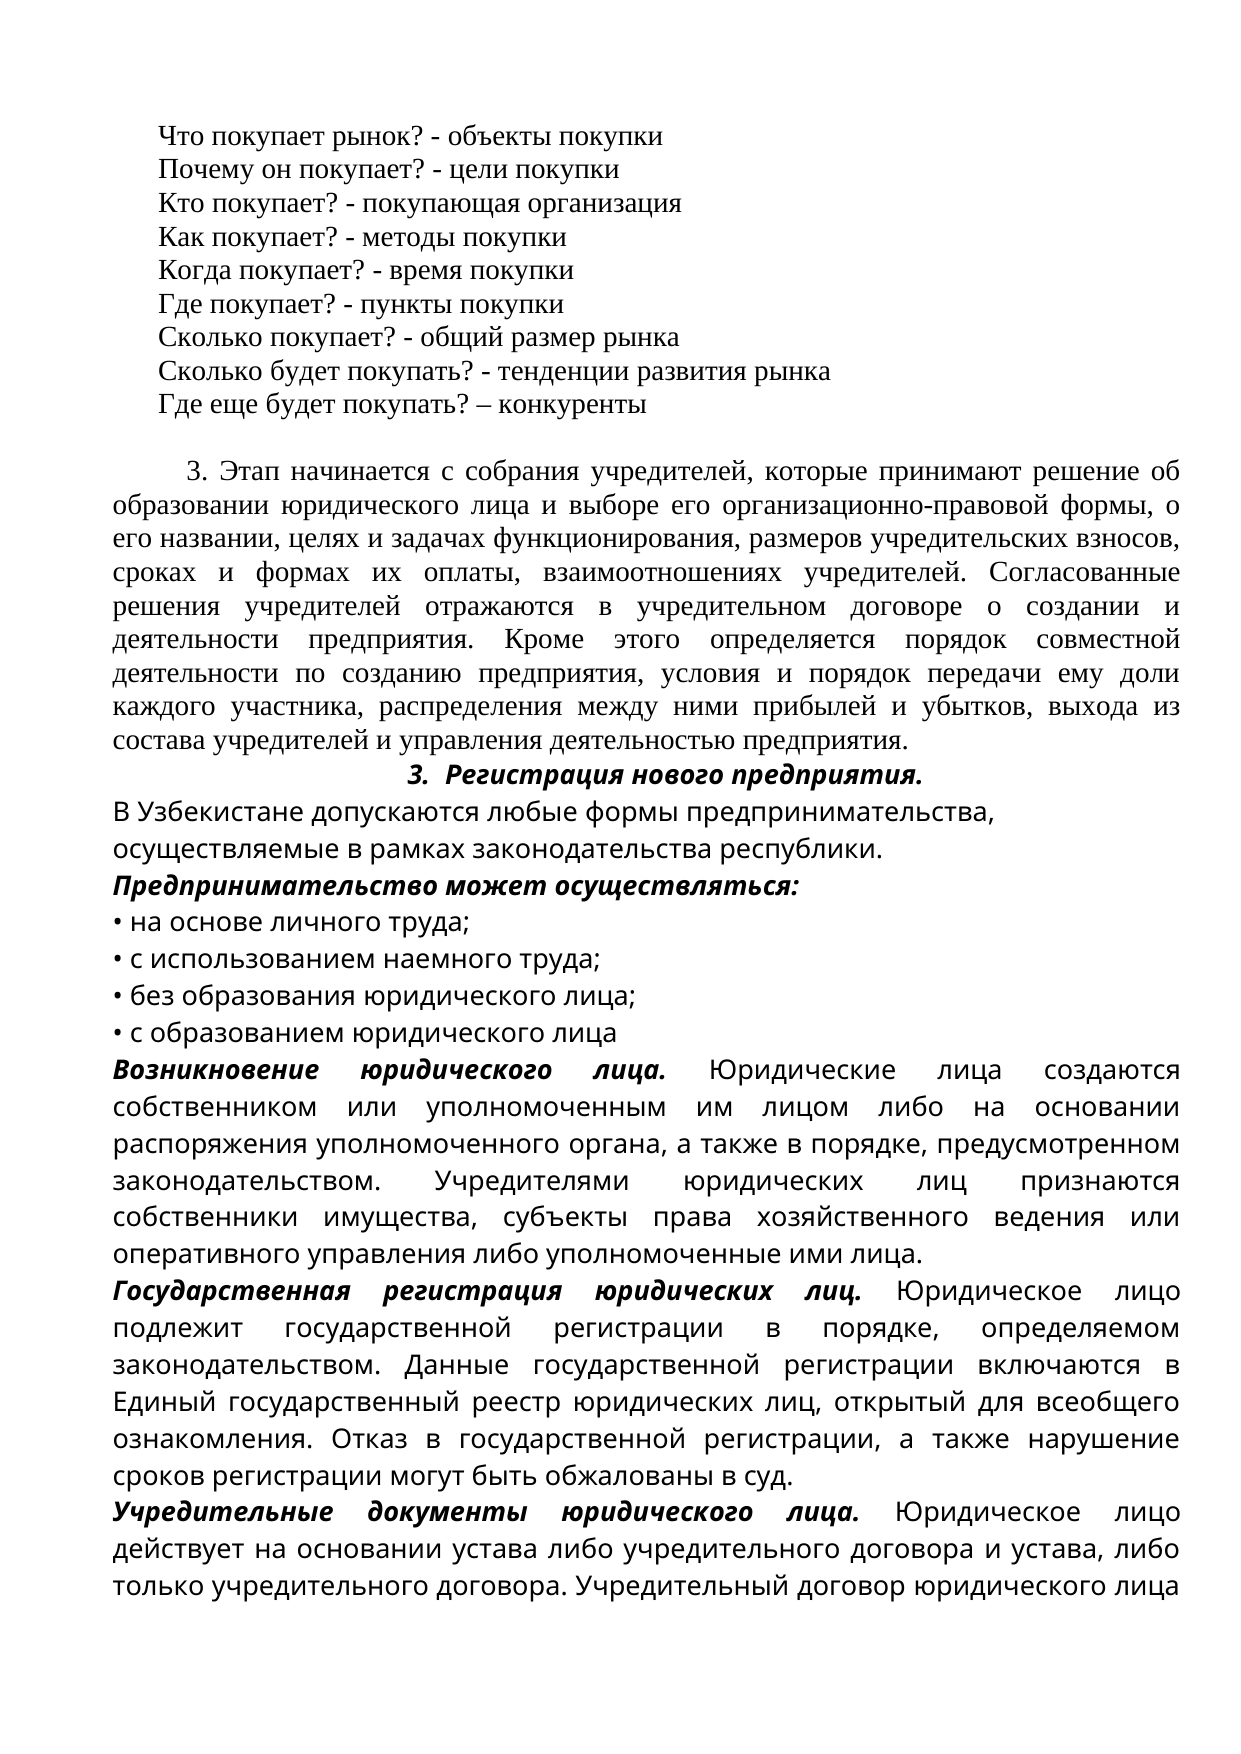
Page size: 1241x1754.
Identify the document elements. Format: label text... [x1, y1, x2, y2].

text Государственная регистрация юридических лиц. Юридическое лицо подлежит государственной регистрации в порядке, определяемом законодательством. Данные государственной регистрации включаются в Единый государственный реестр юридических лиц, открытый для всеобщего ознакомления. Отказ в государственной регистрации, а также нарушение сроков регистрации могут быть обжалованы в суд. [112, 1272, 1181, 1493]
list Регистрация нового предприятия. [150, 755, 1181, 792]
text 3. Этап начинается с собрания учредителей, которые принимают решение об образовании юридического лица и выборе его организационно-правовой формы, о его названии, целях и задачах функционирования, размеров учредительских взносов, сроках и формах их оплаты, взаимоотношениях учредителей. Согласованные решения учредителей отражаются в учредительном договоре о создании и деятельности предприятия. Кроме этого определяется порядок совместной деятельности по созданию предприятия, условия и порядок передачи ему доли каждого участника, распределения между ними прибылей и убытков, выхода из состава учредителей и управления деятельностью предприятия. [112, 453, 1181, 755]
text • с образованием юридического лица [112, 1013, 1181, 1050]
text Кто покупает? - покупающая организация [112, 185, 1181, 219]
text • без образования юридического лица; [112, 977, 1181, 1013]
text Что покупает рынок? - объекты покупки [112, 118, 1181, 152]
text • с использованием наемного труда; [112, 940, 1181, 977]
text Сколько покупает? - общий размер рынка [112, 319, 1181, 353]
text Почему он покупает? - цели покупки [112, 152, 1181, 185]
text Когда покупает? - время покупки [112, 252, 1181, 286]
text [112, 1493, 1181, 1603]
text Возникновение юридического лица. Юридические лица создаются собственником или уполномоченным им лицом либо на основании распоряжения уполномоченного органа, а также в порядке, предусмотренном законодательством. Учредителями юридических лиц признаются собственники имущества, субъекты права хозяйственного ведения или оперативного управления либо уполномоченные ими лица. [112, 1050, 1181, 1272]
text В Узбекистане допускаются любые формы предпринимательства, осуществляемые в рамках законодательства республики. [112, 792, 1181, 866]
text Сколько будет покупать? - тенденции развития рынка [112, 353, 1181, 386]
text Где еще будет покупать? – конкуренты [112, 386, 1181, 420]
text Предпринимательство может осуществляться: [112, 866, 1181, 903]
text • на основе личного труда; [112, 903, 1181, 940]
text Где покупает? - пункты покупки [112, 286, 1181, 319]
text Как покупает? - методы покупки [112, 219, 1181, 252]
